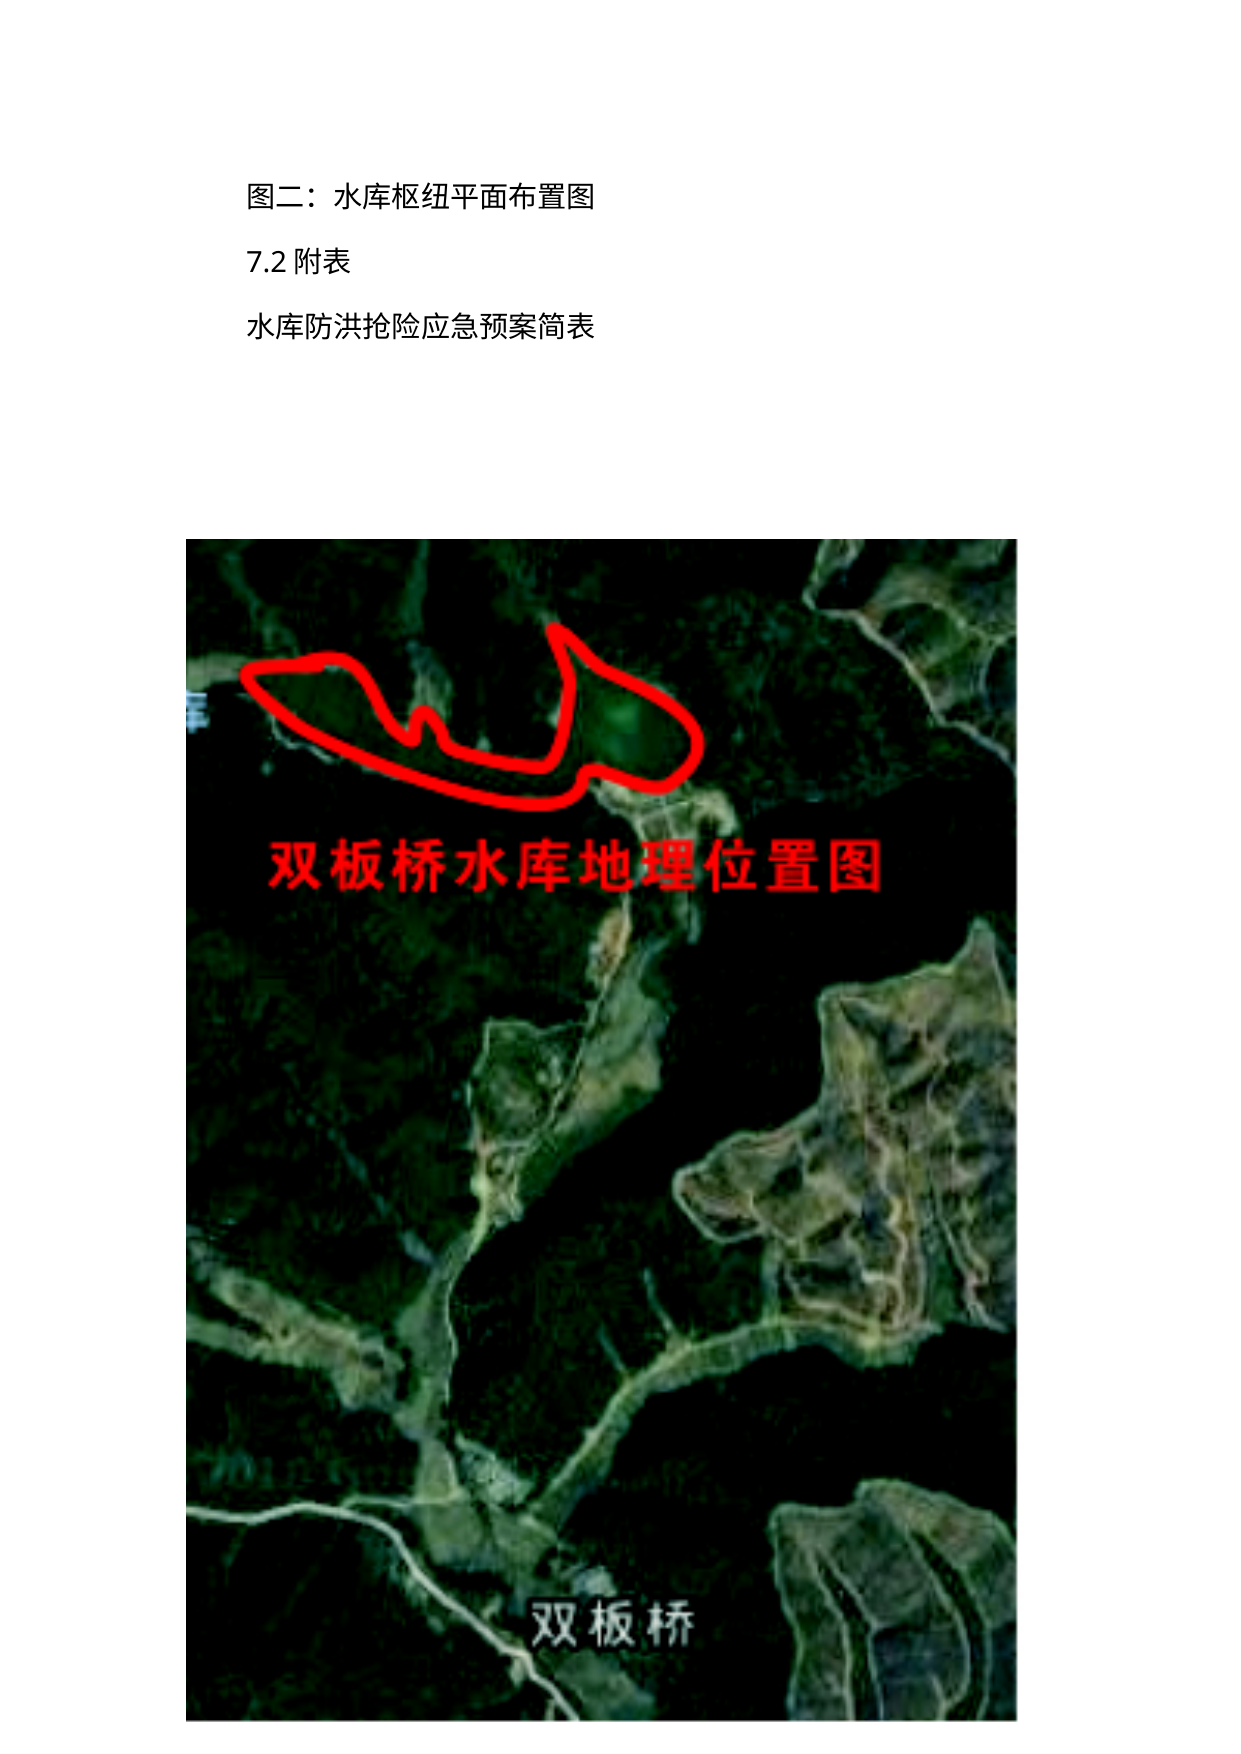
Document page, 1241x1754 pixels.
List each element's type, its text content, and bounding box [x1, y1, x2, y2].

list 7.2附表 [187, 227, 1053, 292]
list 水库防洪抢险应急预案简表 [187, 292, 1053, 357]
picture [186, 539, 1024, 1722]
list 图二：水库枢纽平面布置图 [187, 162, 1053, 227]
